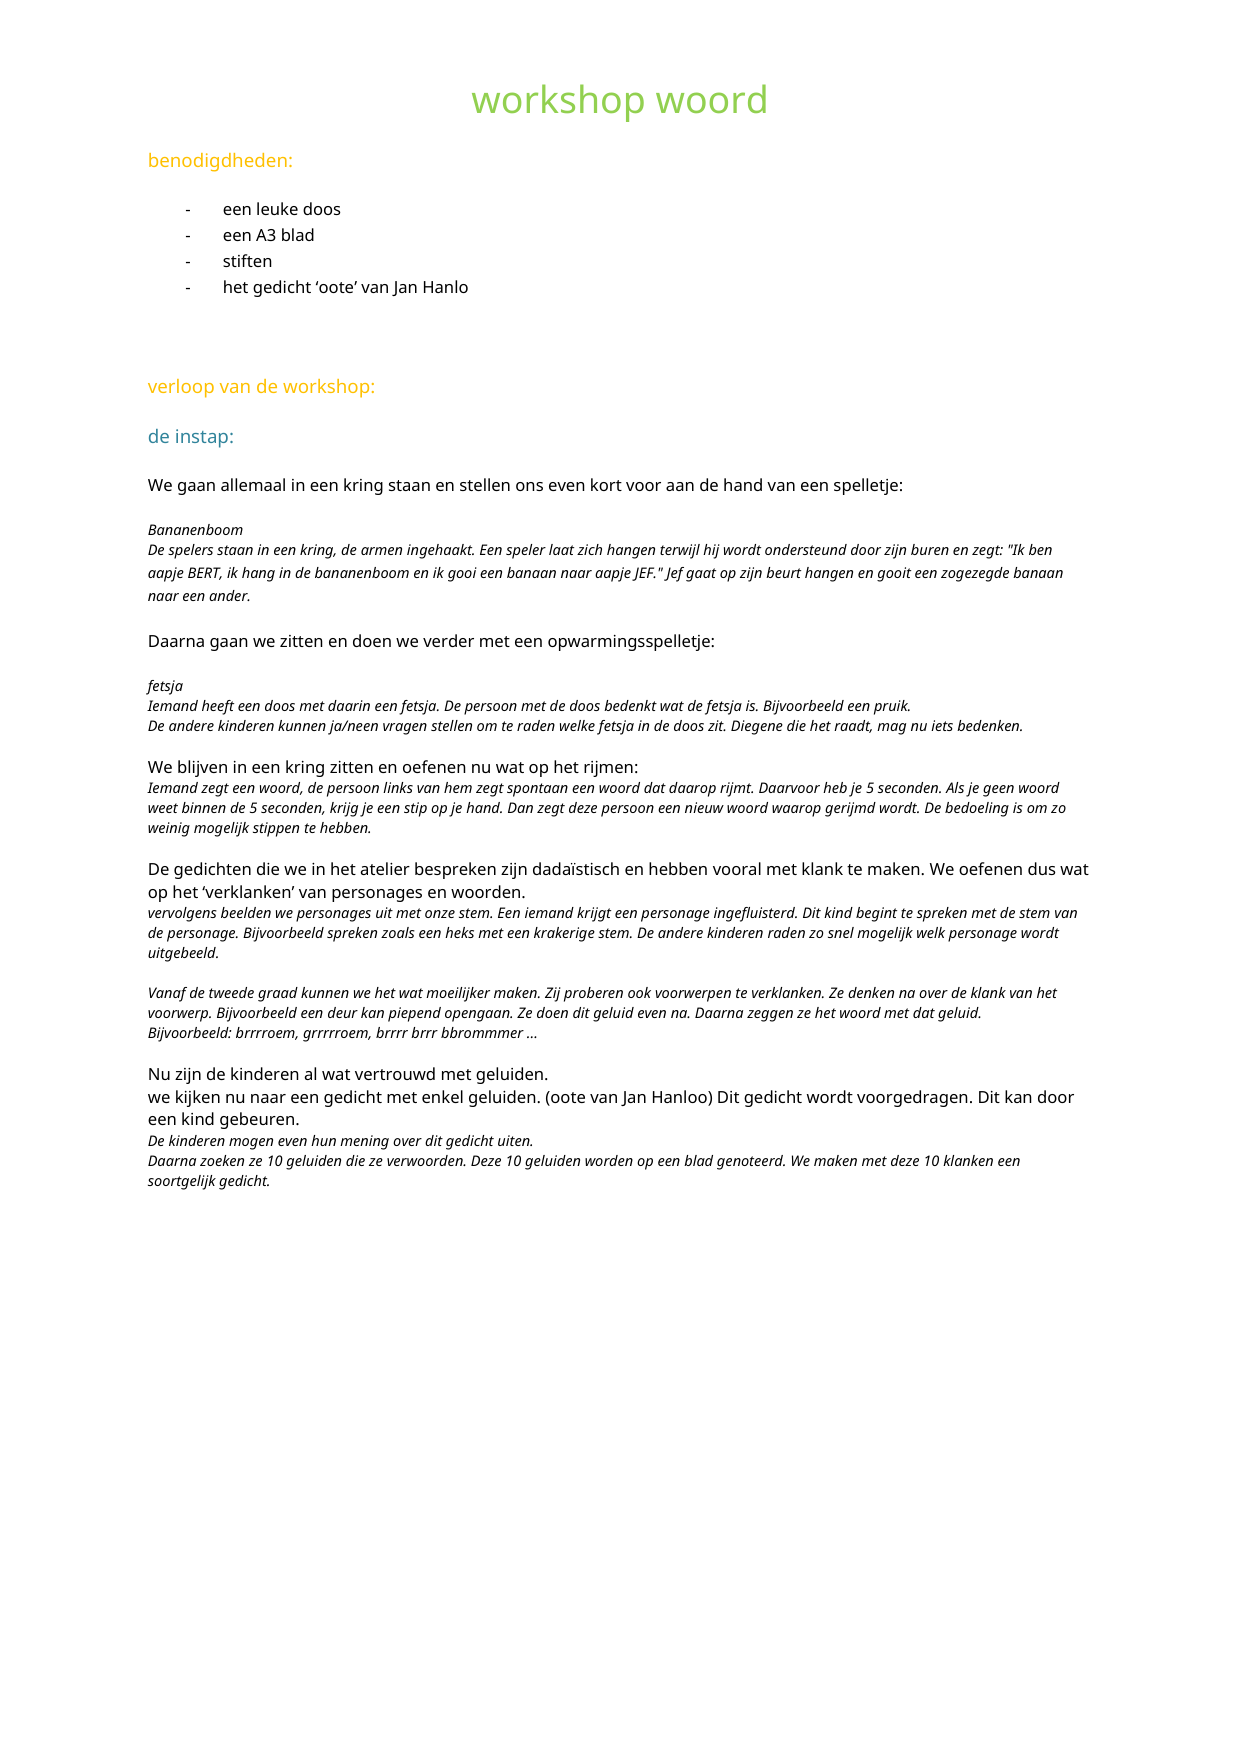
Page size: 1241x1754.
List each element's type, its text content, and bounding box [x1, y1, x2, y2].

text De gedichten die we in het atelier bespreken zijn dadaïstisch en hebben vooral met klank te maken. We oefenen dus wat op het ‘verklanken’ van personages en woorden. [148, 858, 1092, 903]
text Iemand heeft een doos met daarin een fetsja. De persoon met de doos bedenkt wat de fetsja is. Bijvoorbeeld een pruik. [148, 696, 1092, 716]
text Bananenboom [148, 520, 1092, 540]
text Bijvoorbeeld: brrrroem, grrrrroem, brrrr brrr bbrommmer … [148, 1023, 1092, 1043]
text verloop van de workshop: [148, 373, 1092, 398]
text Daarna zoeken ze 10 geluiden die ze verwoorden. Deze 10 geluiden worden op een blad genoteerd. We maken met deze 10 klanken een soortgelijk gedicht. [148, 1151, 1092, 1190]
text we kijken nu naar een gedicht met enkel geluiden. (oote van Jan Hanloo) Dit gedicht wordt voorgedragen. Dit kan door een kind gebeuren. [148, 1085, 1092, 1131]
text Nu zijn de kinderen al wat vertrouwd met geluiden. [148, 1062, 1092, 1085]
text Daarna gaan we zitten en doen we verder met een opwarmingsspelletje: [148, 629, 1092, 652]
text De spelers staan in een kring, de armen ingehaakt. Een speler laat zich hangen terwijl hij wordt ondersteund door zijn buren en zegt: "Ik ben aapje BERT, ik hang in de bananenboom en ik gooi een banaan naar aapje JEF." Jef gaat op zijn beurt hangen en gooit een zogezegde banaan naar een ander. [148, 540, 1092, 605]
text Iemand zegt een woord, de persoon links van hem zegt spontaan een woord dat daarop rijmt. Daarvoor heb je 5 seconden. Als je geen woord weet binnen de 5 seconden, krijg je een stip op je hand. Dan zegt deze persoon een nieuw woord waarop gerijmd wordt. De bedoeling is om zo weinig mogelijk stippen te hebben. [148, 778, 1092, 838]
text benodigdheden: [148, 148, 1092, 173]
list stiften [185, 250, 1092, 273]
text We blijven in een kring zitten en oefenen nu wat op het rijmen: [148, 756, 1092, 778]
text Vanaf de tweede graad kunnen we het wat moeilijker maken. Zij proberen ook voorwerpen te verklanken. Ze denken na over de klank van het voorwerp. Bijvoorbeeld een deur kan piepend opengaan. Ze doen dit geluid even na. Daarna zeggen ze het woord met dat geluid. [148, 983, 1092, 1023]
list een leuke doos [185, 198, 1092, 221]
text de instap: [148, 423, 1092, 448]
list een A3 blad [185, 224, 1092, 247]
list het gedicht ‘oote’ van Jan Hanlo [185, 276, 1092, 299]
text We gaan allemaal in een kring staan en stellen ons even kort voor aan de hand van een spelletje: [148, 473, 1092, 496]
text fetsja [148, 676, 1092, 696]
text De andere kinderen kunnen ja/neen vragen stellen om te raden welke fetsja in de doos zit. Diegene die het raadt, mag nu iets bedenken. [148, 716, 1092, 736]
text De kinderen mogen even hun mening over dit gedicht uiten. [148, 1131, 1092, 1151]
text vervolgens beelden we personages uit met onze stem. Een iemand krijgt een personage ingefluisterd. Dit kind begint te spreken met de stem van de personage. Bijvoorbeeld spreken zoals een heks met een krakerige stem. De andere kinderen raden zo snel mogelijk welk personage wordt uitgebeeld. [148, 903, 1092, 963]
